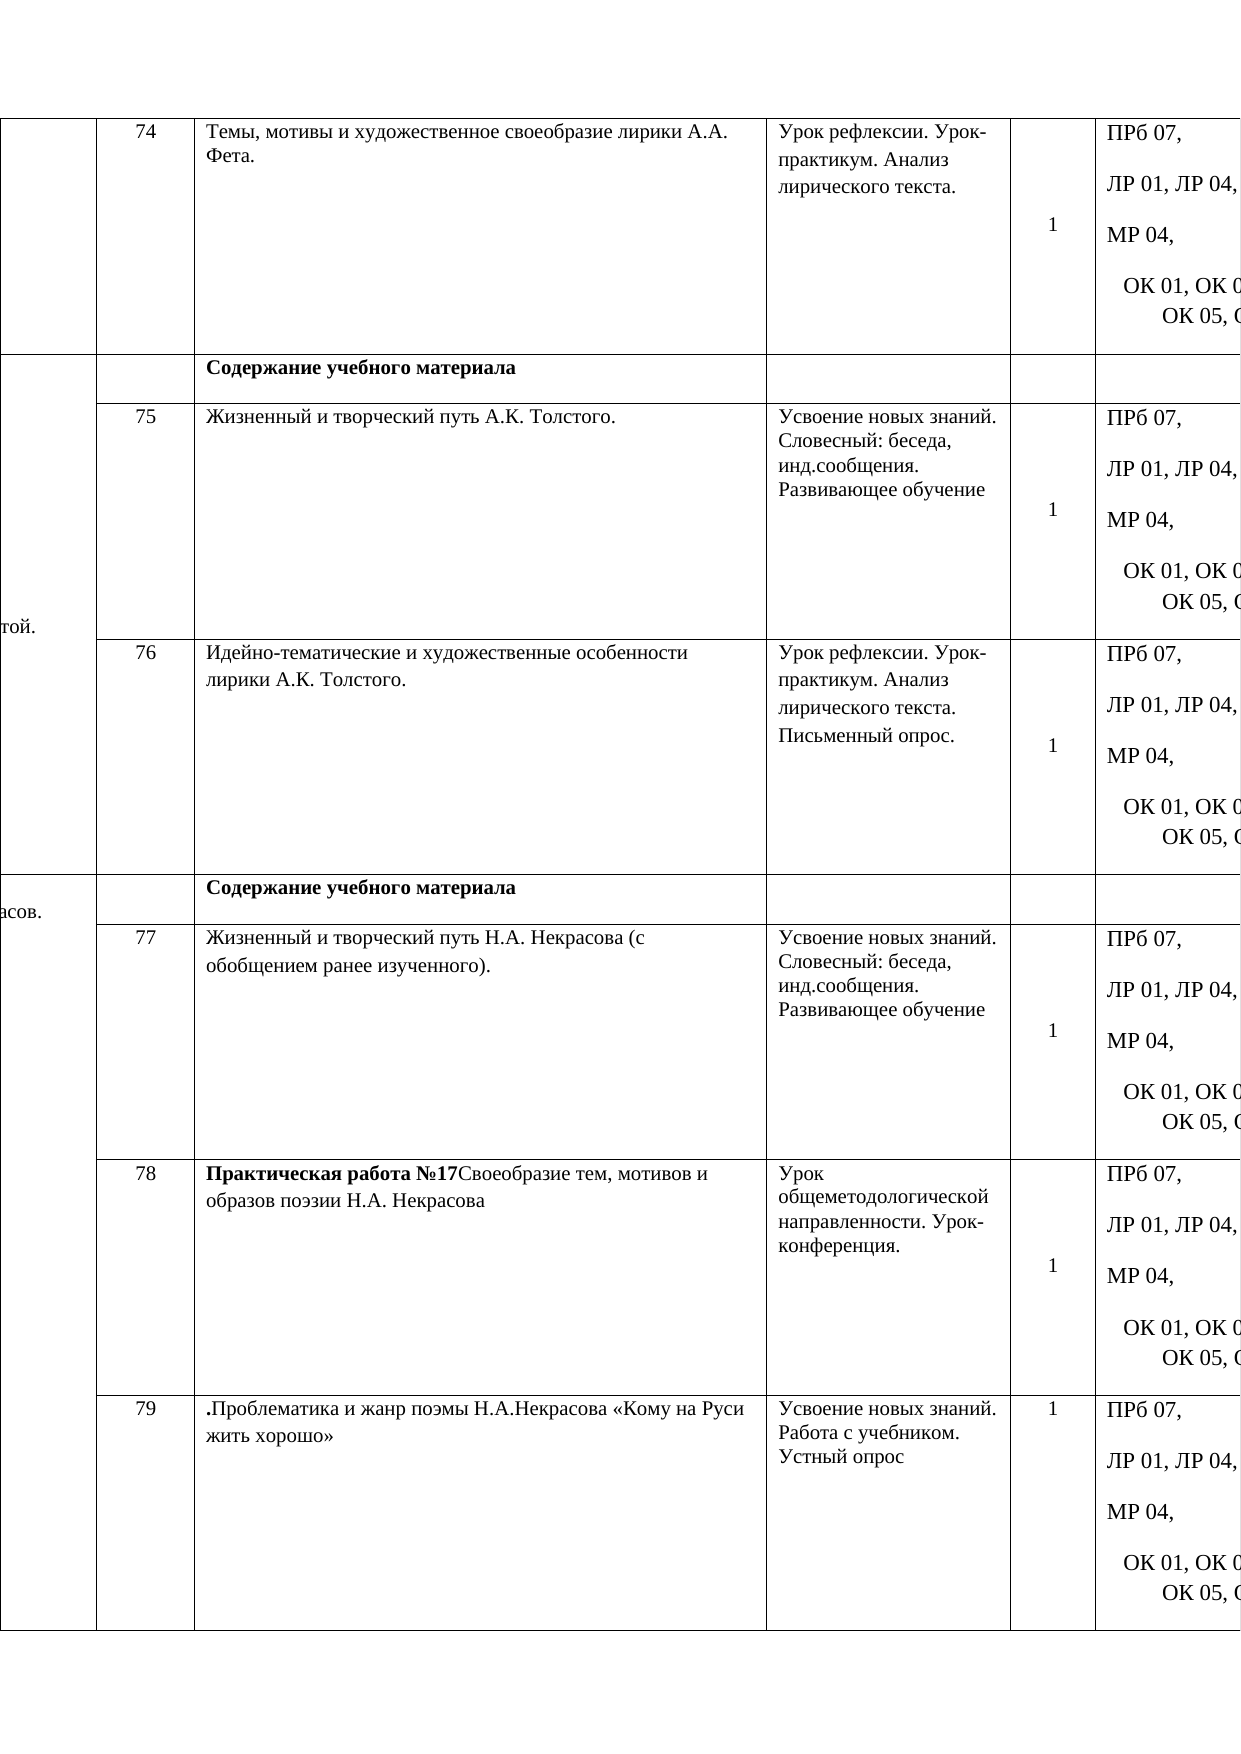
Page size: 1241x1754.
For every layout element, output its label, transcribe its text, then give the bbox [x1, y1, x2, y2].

table_cell 1 [1011, 404, 1095, 639]
table_cell 1 [1011, 119, 1095, 353]
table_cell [1096, 119, 1240, 353]
table_cell 79 [97, 1396, 194, 1630]
table_cell [97, 355, 194, 403]
table_cell 1 [1011, 1160, 1095, 1395]
table_cell .Проблематика и жанр поэмы Н.А.Некрасова «Кому на Руси жить хорошо» [195, 1396, 766, 1630]
table_cell Идейно-тематические и художественные особенности лирики А.К. Толстого. [195, 640, 766, 874]
table_cell ПРб 07, ЛР 01, ЛР 04, МР 04, ОК 01, ОК 02, ОК 03, ОК 04, ОК 05, ОК 06, ОК 07 [1096, 404, 1240, 639]
table_cell Содержание учебного материала [195, 355, 766, 403]
table_cell Усвоение новых знаний. Словесный: беседа, инд.сообщения. Развивающее обучение [767, 404, 1010, 639]
table_cell Усвоение новых знаний. Словесный: беседа, инд.сообщения. Развивающее обучение [767, 925, 1010, 1159]
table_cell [1096, 1396, 1240, 1630]
table_cell Жизненный и творческий путь Н.А. Некрасова (с обобщением ранее изученного). [195, 925, 766, 1159]
table_cell Усвоение новых знаний. Работа с учебником. Устный опрос [767, 1396, 1010, 1630]
table_cell [97, 875, 194, 924]
table_cell ПРб 07, ЛР 01, ЛР 04, МР 04, ОК 01, ОК 02, ОК 03, ОК 04, ОК 05, ОК 06, ОК 07 [1096, 925, 1240, 1159]
table_cell 75 [97, 404, 194, 639]
table_cell 78 [97, 1160, 194, 1395]
table_cell Темы, мотивы и художественное своеобразие лирики А.А. Фета. [195, 119, 766, 353]
table_cell Содержание учебного материала [195, 875, 766, 924]
table_cell [1096, 355, 1240, 403]
table_cell [767, 355, 1010, 403]
table_cell Жизненный и творческий путь А.К. Толстого. [195, 404, 766, 639]
table_cell Практическая работа №17Своеобразие тем, мотивов и образов поэзии Н.А. Некрасова [195, 1160, 766, 1395]
table_cell [1011, 875, 1095, 924]
table_cell 74 [97, 119, 194, 353]
table_cell 77 [97, 925, 194, 1159]
table_cell [1011, 355, 1095, 403]
table_cell [1096, 875, 1240, 924]
table_cell 1 [1011, 925, 1095, 1159]
table_cell Урок рефлексии. Урок-практикум. Анализ лирического текста. Письменный опрос. [767, 640, 1010, 874]
table_cell [767, 875, 1010, 924]
table_cell 1 [1011, 1396, 1095, 1630]
table_cell 76 [97, 640, 194, 874]
table_cell Урок общеметодологической направленности. Урок-конференция. [767, 1160, 1010, 1395]
table_cell Тема 3.3. А. К. Толстой. [1, 355, 96, 874]
table_cell ПРб 07, ЛР 01, ЛР 04, МР 04, ОК 01, ОК 02, ОК 03, ОК 04, ОК 05, ОК 06, ОК 07 [1096, 640, 1240, 874]
table_cell 1 [1011, 640, 1095, 874]
table_cell Урок рефлексии. Урок-практикум. Анализ лирического текста. [767, 119, 1010, 353]
table_cell Тема 3.4. Н.А. Некрасов. [1, 875, 96, 1630]
table_cell ПРб 07, ЛР 01, ЛР 04, МР 04, ОК 01, ОК 02, ОК 03, ОК 04, ОК 05, ОК 06, ОК 07 [1096, 1160, 1240, 1395]
